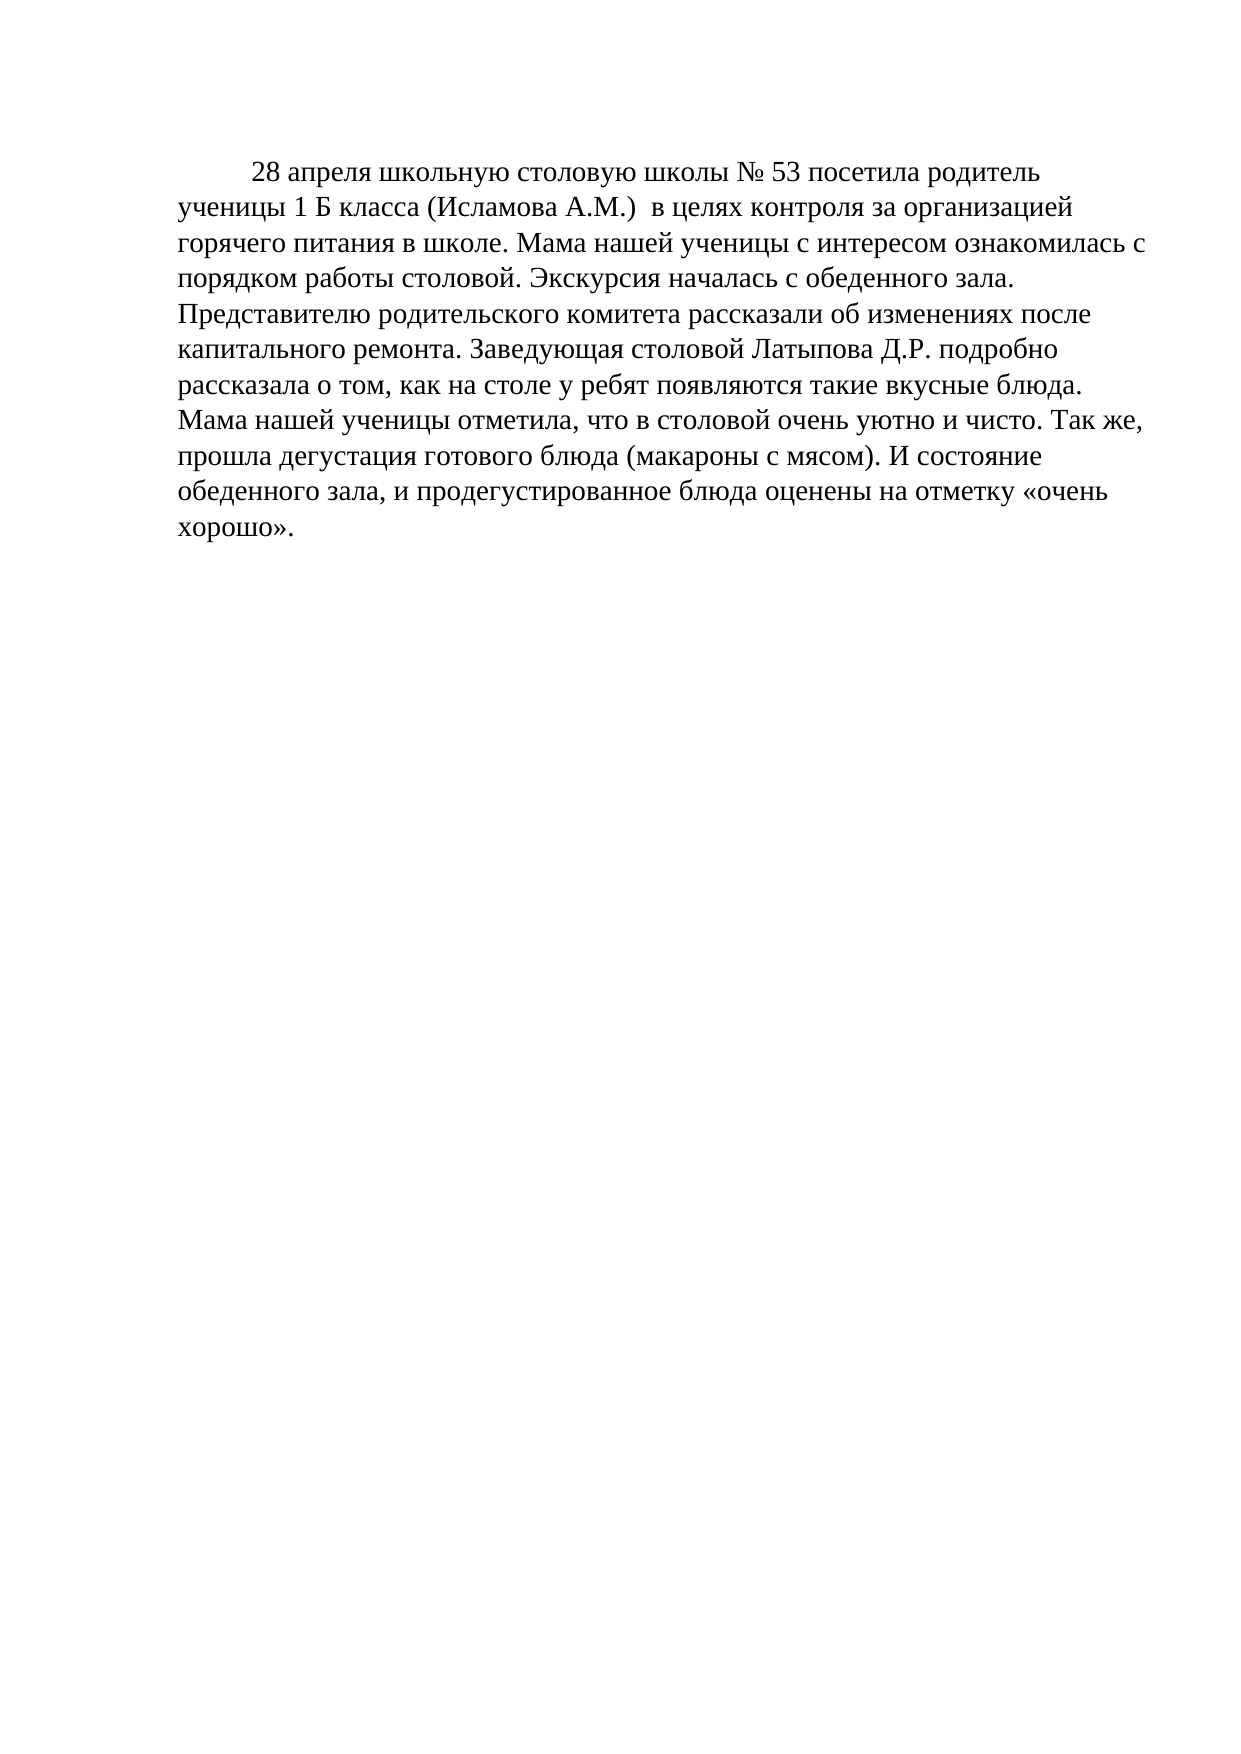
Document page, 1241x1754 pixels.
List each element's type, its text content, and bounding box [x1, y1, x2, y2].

text 28 апреля школьную столовую школы № 53 посетила родитель ученицы 1 Б класса (Исламова А.М.) в целях контроля за организацией горячего питания в школе. Мама нашей ученицы с интересом ознакомилась с порядком работы столовой. Экскурсия началась с обеденного зала. Представителю родительского комитета рассказали об изменениях после капитального ремонта. Заведующая столовой Латыпова Д.Р. подробно рассказала о том, как на столе у ребят появляются такие вкусные блюда. Мама нашей ученицы отметила, что в столовой очень уютно и чисто. Так же, прошла дегустация готового блюда (макароны с мясом). И состояние обеденного зала, и продегустированное блюда оценены на отметку «очень хорошо». [177, 154, 1152, 542]
